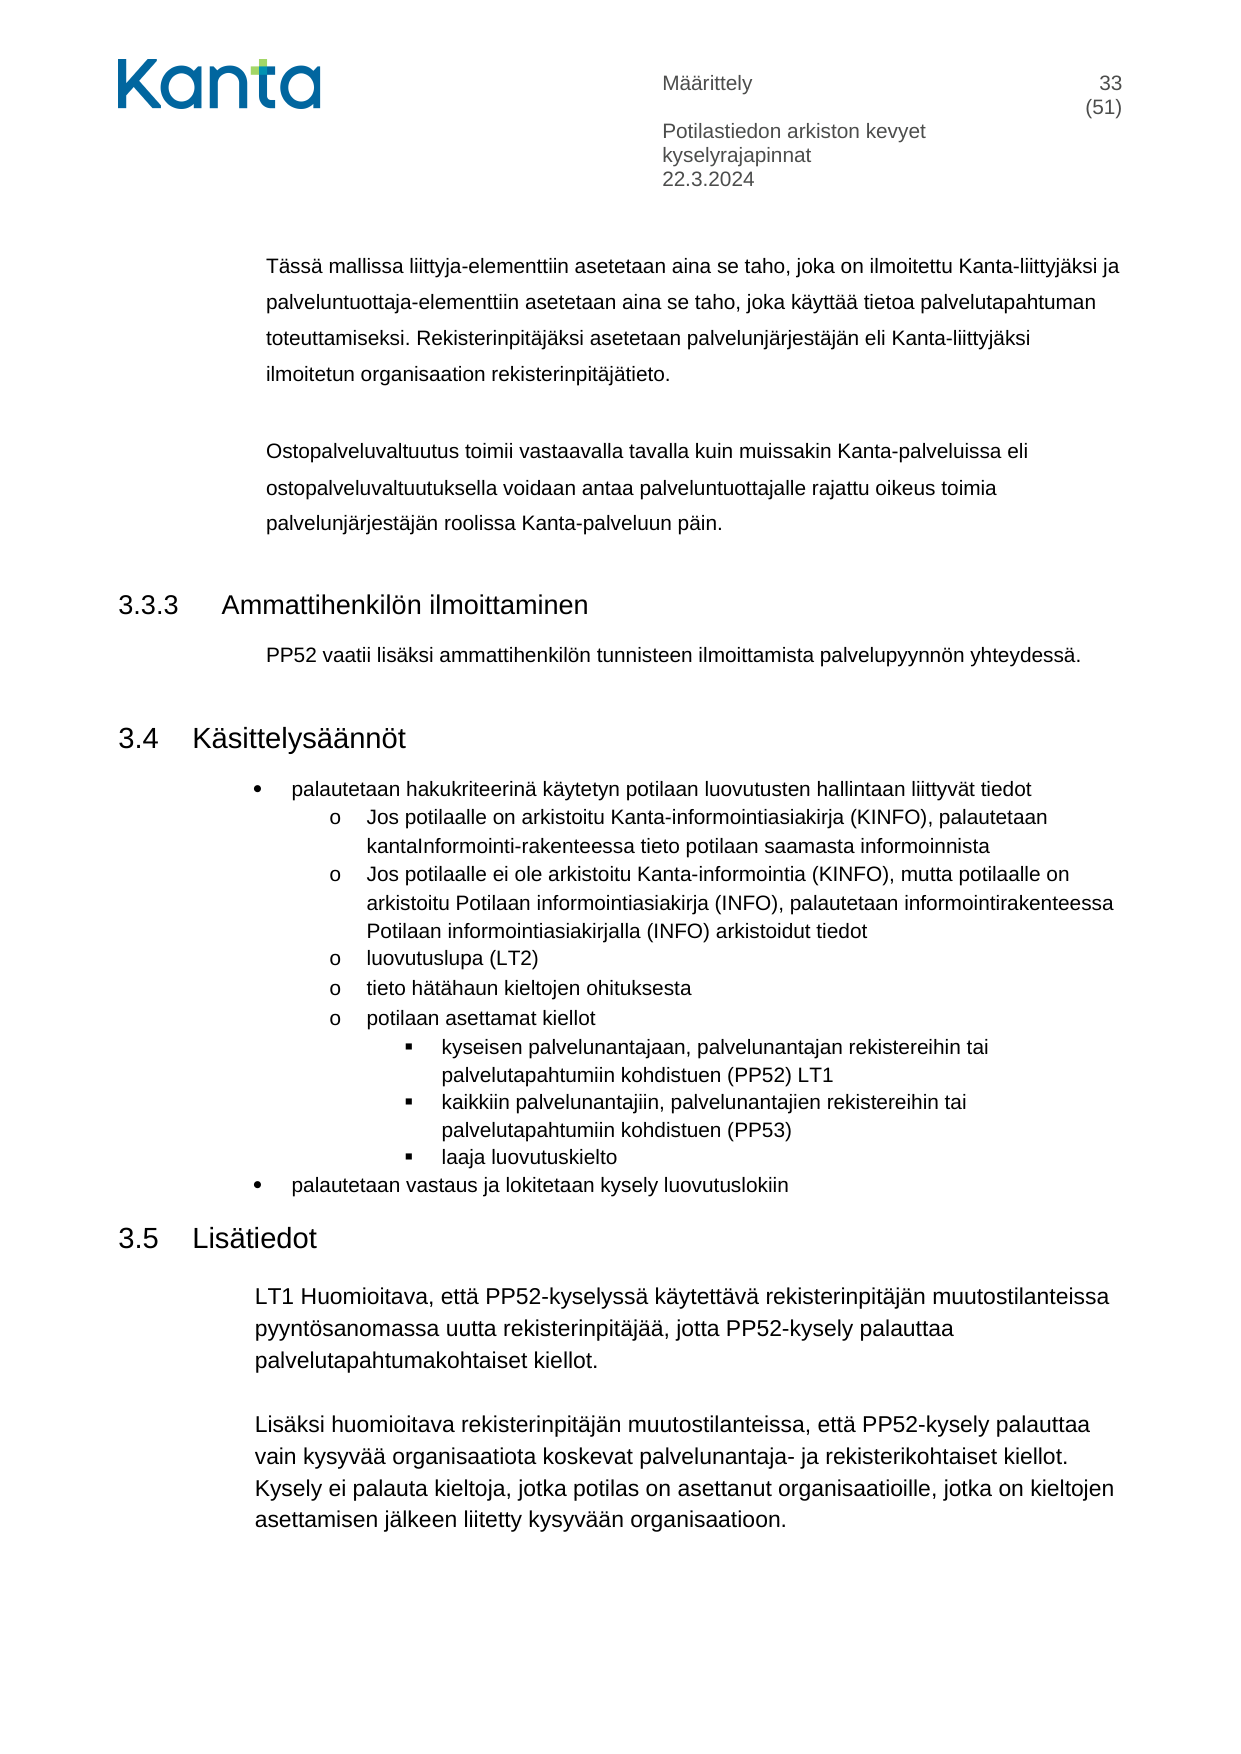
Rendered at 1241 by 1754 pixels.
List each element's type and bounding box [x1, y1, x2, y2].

picture [118, 59, 321, 109]
